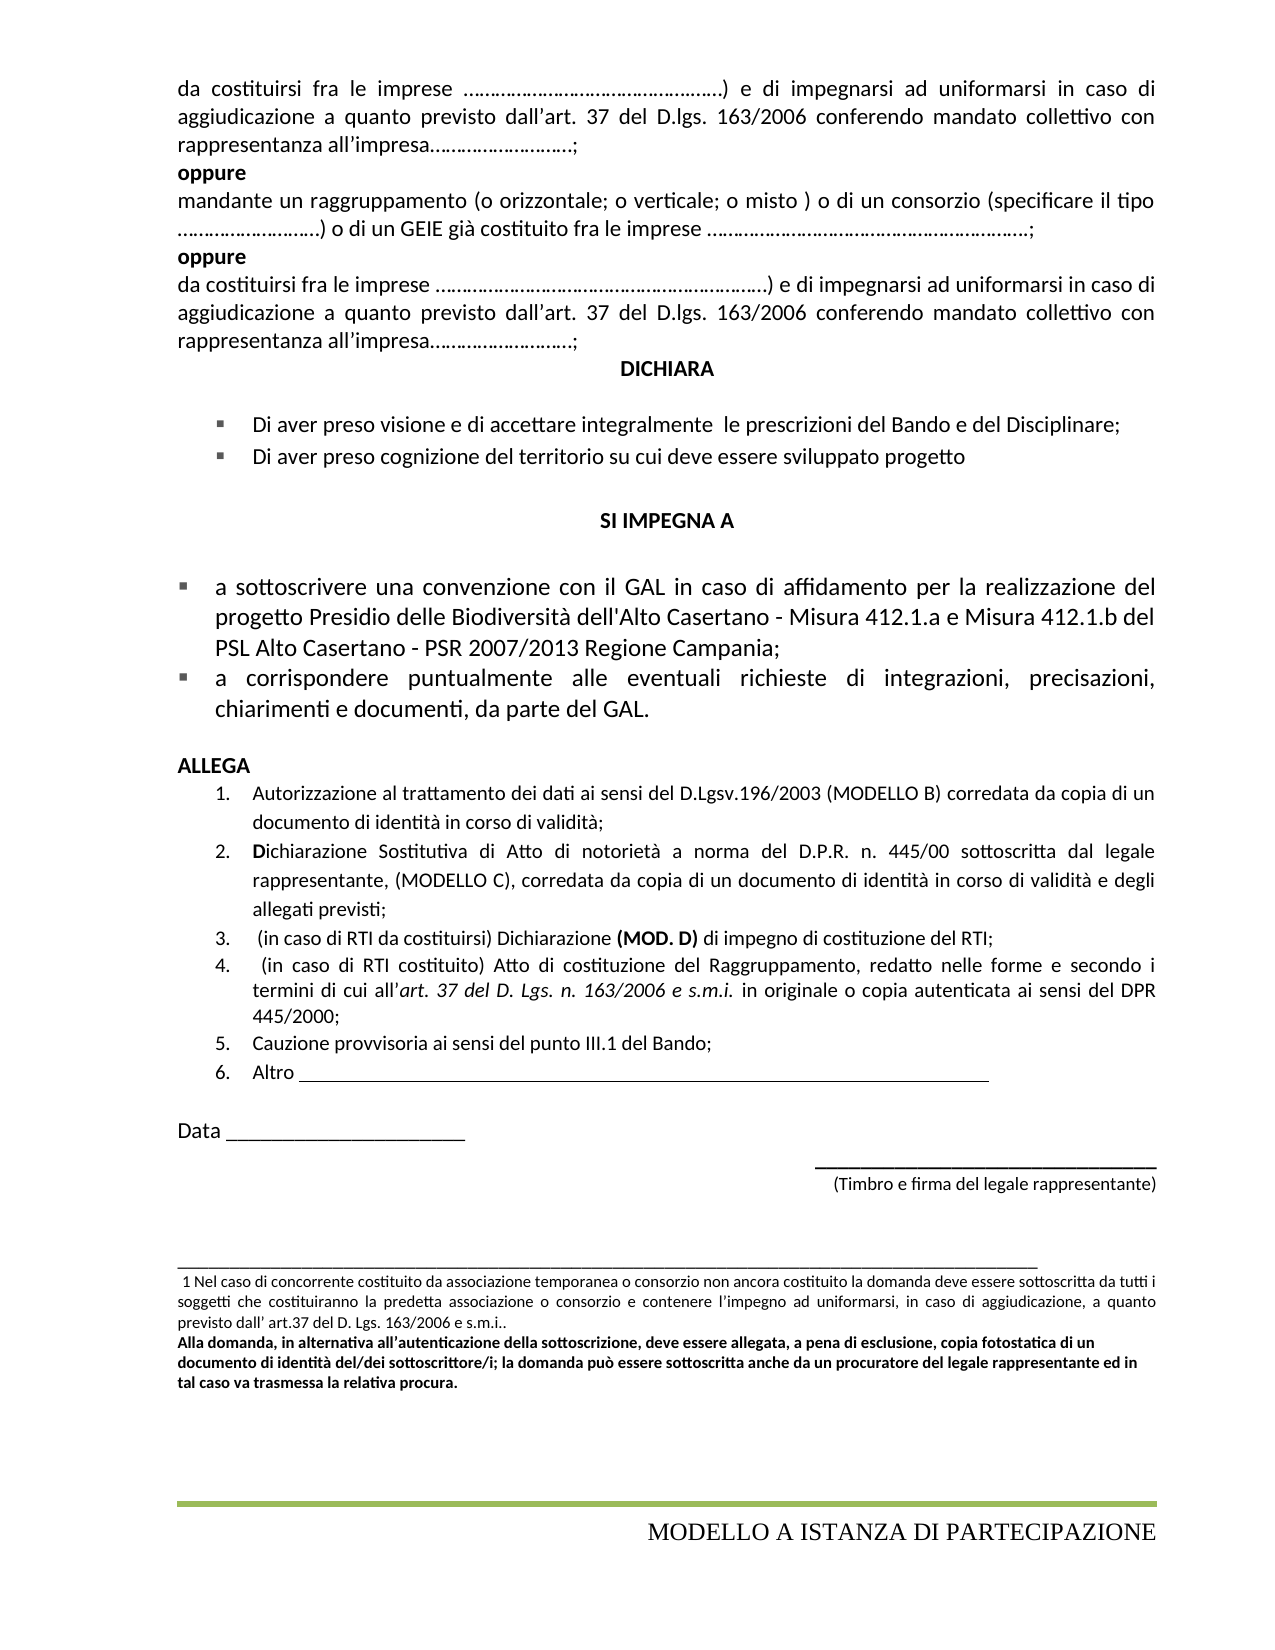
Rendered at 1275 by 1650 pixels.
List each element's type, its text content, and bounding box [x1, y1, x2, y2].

text 1 Nel caso di concorrente costituito da associazione temporanea o consorzio non ancora costituito la domanda deve essere sottoscritta da tutti i soggetti che costituiranno la predetta associazione o consorzio e contenere l’impegno ad uniformarsi, in caso di aggiudicazione, a quanto previsto dall’ art.37 del D. Lgs. 163/2006 e s.m.i.. [177, 1271, 1157, 1332]
list Di aver preso visione e di accettare integralmente le prescrizioni del Bando e del Disciplinare; [215, 410, 1157, 438]
text oppure [177, 242, 1157, 270]
text ______________________________ [177, 1144, 1157, 1172]
list Altro [215, 1059, 1157, 1084]
text ___________________________________________________________________________________ [177, 1246, 1157, 1271]
text da costituirsi fra le imprese …………………………………….……) e di impegnarsi ad uniformarsi in caso di aggiudicazione a quanto previsto dall’art. 37 del D.lgs. 163/2006 conferendo mandato collettivo con rappresentanza all’impresa………………………; [177, 74, 1157, 158]
list Di aver preso cognizione del territorio su cui deve essere sviluppato progetto [215, 442, 1157, 470]
list Autorizzazione al trattamento dei dati ai sensi del D.Lgsv.196/2003 (MODELLO B) corredata da copia di un documento di identità in corso di validità; [215, 780, 1157, 834]
text Data _____________________ [177, 1116, 1157, 1144]
text (Timbro e firma del legale rappresentante) [177, 1172, 1157, 1195]
list a sottoscrivere una convenzione con il GAL in caso di affidamento per la realizzazione del progetto Presidio delle Biodiversità dell'Alto Casertano - Misura 412.1.a e Misura 412.1.b del PSL Alto Casertano - PSR 2007/2013 Regione Campania; [177, 571, 1157, 663]
list a corrispondere puntualmente alle eventuali richieste di integrazioni, precisazioni, chiarimenti e documenti, da parte del GAL. [177, 663, 1157, 724]
list Cauzione provvisoria ai sensi del punto III.1 del Bando; [215, 1030, 1157, 1055]
text SI IMPEGNA A [177, 507, 1157, 535]
text da costituirsi fra le imprese ………………………………………………………) e di impegnarsi ad uniformarsi in caso di aggiudicazione a quanto previsto dall’art. 37 del D.lgs. 163/2006 conferendo mandato collettivo con rappresentanza all’impresa………………………; [177, 270, 1157, 354]
text ALLEGA [177, 752, 1157, 780]
text mandante un raggruppamento (o orizzontale; o verticale; o misto ) o di un consorzio (specificare il tipo ………………………) o di un GEIE già costituito fra le imprese …………………………………………………….; [177, 186, 1157, 242]
list (in caso di RTI costituito) Atto di costituzione del Raggruppamento, redatto nelle forme e secondo i termini di cui all’art. 37 del D. Lgs. n. 163/2006 e s.m.i. in originale o copia autenticata ai sensi del DPR 445/2000; [215, 952, 1157, 1028]
text DICHIARA [177, 354, 1157, 382]
text oppure [177, 158, 1157, 186]
list (in caso di RTI da costituirsi) Dichiarazione (MOD. D) di impegno di costituzione del RTI; [215, 926, 1157, 951]
text Alla domanda, in alternativa all’autenticazione della sottoscrizione, deve essere allegata, a pena di esclusione, copia fotostatica di un documento di identità del/dei sottoscrittore/i; la domanda può essere sottoscritta anche da un procuratore del legale rappresentante ed in tal caso va trasmessa la relativa procura. [177, 1332, 1157, 1393]
list Dichiarazione Sostitutiva di Atto di notorietà a norma del D.P.R. n. 445/00 sottoscritta dal legale rappresentante, (MODELLO C), corredata da copia di un documento di identità in corso di validità e degli allegati previsti; [215, 838, 1157, 922]
